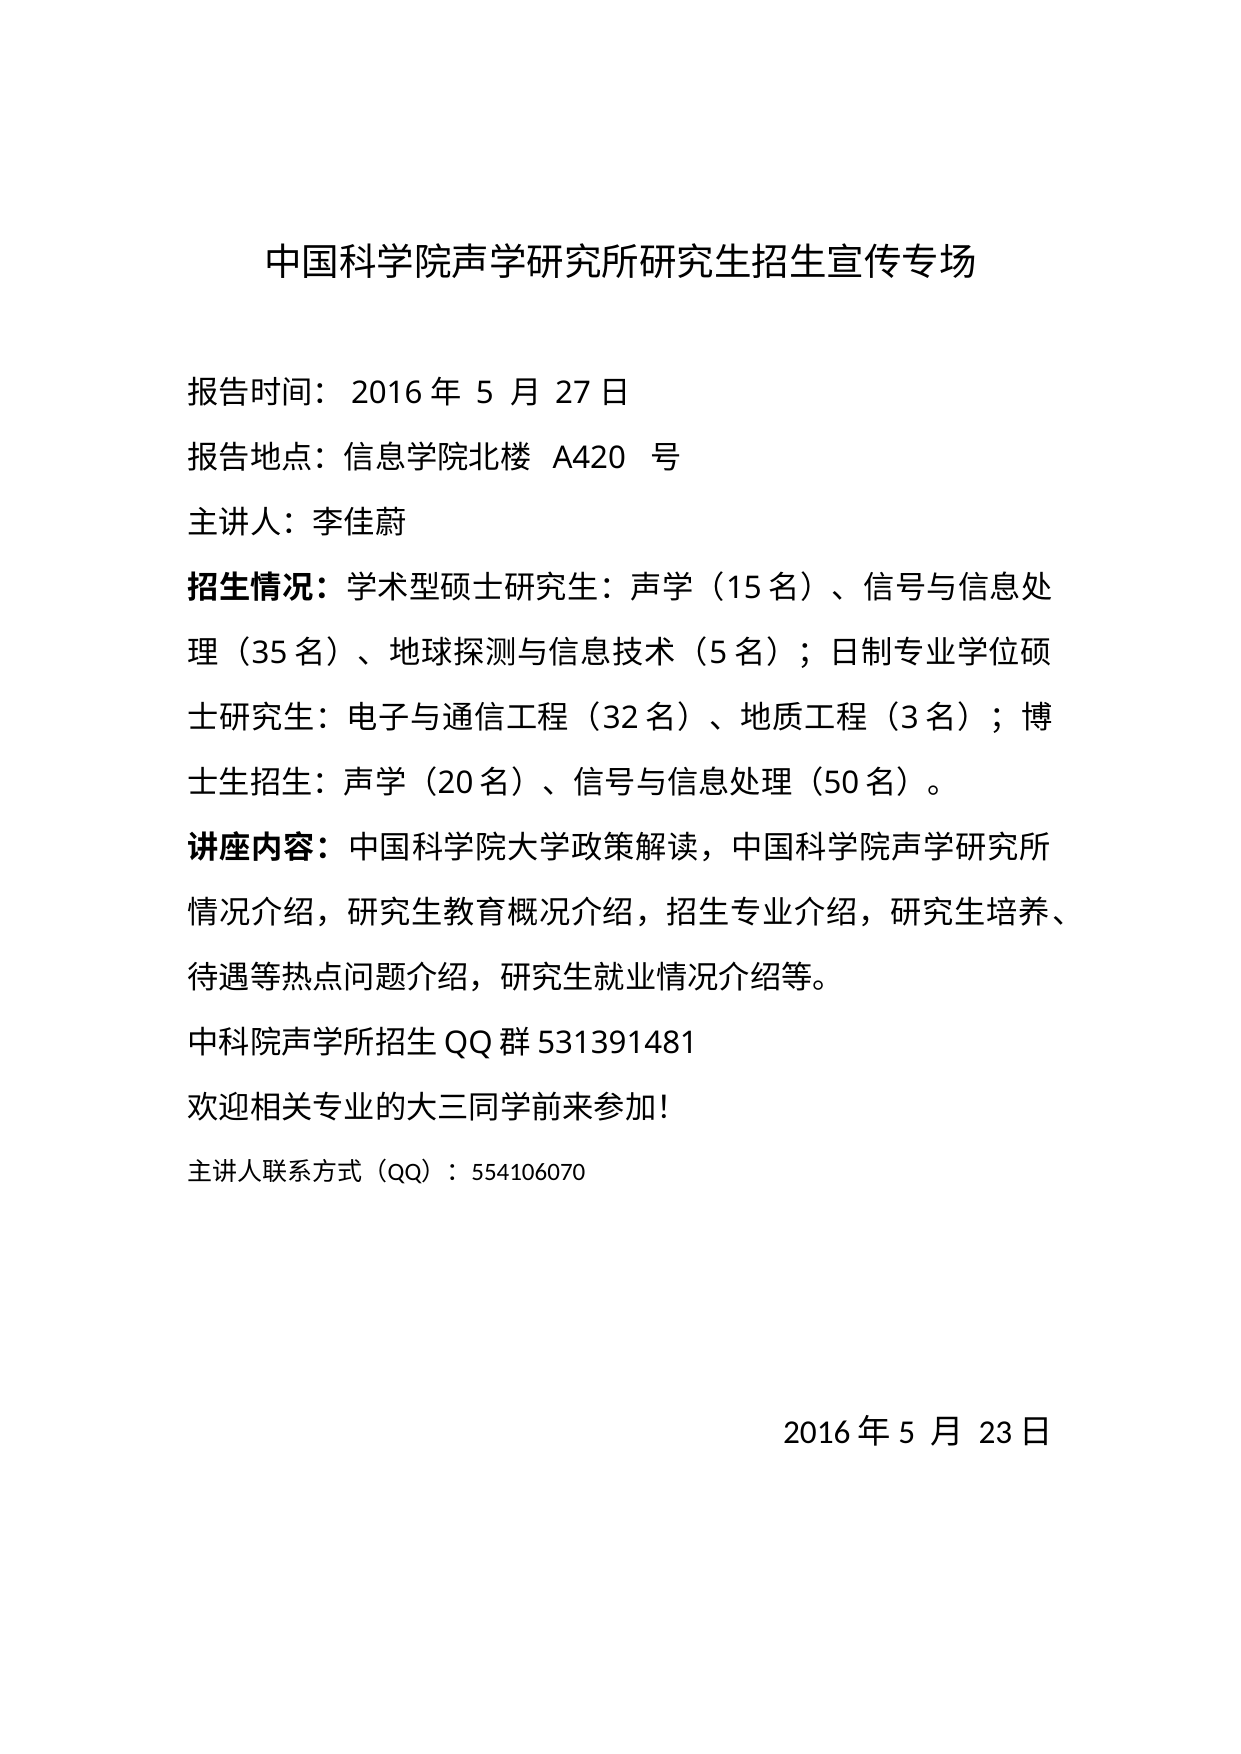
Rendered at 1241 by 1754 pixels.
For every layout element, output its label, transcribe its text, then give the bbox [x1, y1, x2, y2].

text 中国科学院声学研究所研究生招生宣传专场 [187, 227, 1053, 292]
text 报告地点：信息学院北楼 A420 号 [187, 422, 1053, 487]
text 讲座内容：中国科学院大学政策解读，中国科学院声学研究所情况介绍，研究生教育概况介绍，招生专业介绍，研究生培养、待遇等热点问题介绍，研究生就业情况介绍等。 [187, 812, 1053, 1007]
text 2016年 5 月 23 日 [187, 1397, 1053, 1462]
text 主讲人：李佳蔚 [187, 487, 1053, 552]
text 主讲人联系方式（QQ）：554106070 [187, 1137, 1053, 1202]
text 欢迎相关专业的大三同学前来参加！ [187, 1072, 1053, 1137]
text 中科院声学所招生QQ群 531391481 [187, 1007, 1053, 1072]
text 招生情况：学术型硕士研究生：声学（15名）、信号与信息处理（35名）、地球探测与信息技术（5名）；日制专业学位硕士研究生：电子与通信工程（32名）、地质工程（3名）；博士生招生：声学（20名）、信号与信息处理（50名）。 [187, 552, 1053, 812]
text 报告时间： 2016 年 5 月 27 日 [187, 357, 1053, 422]
